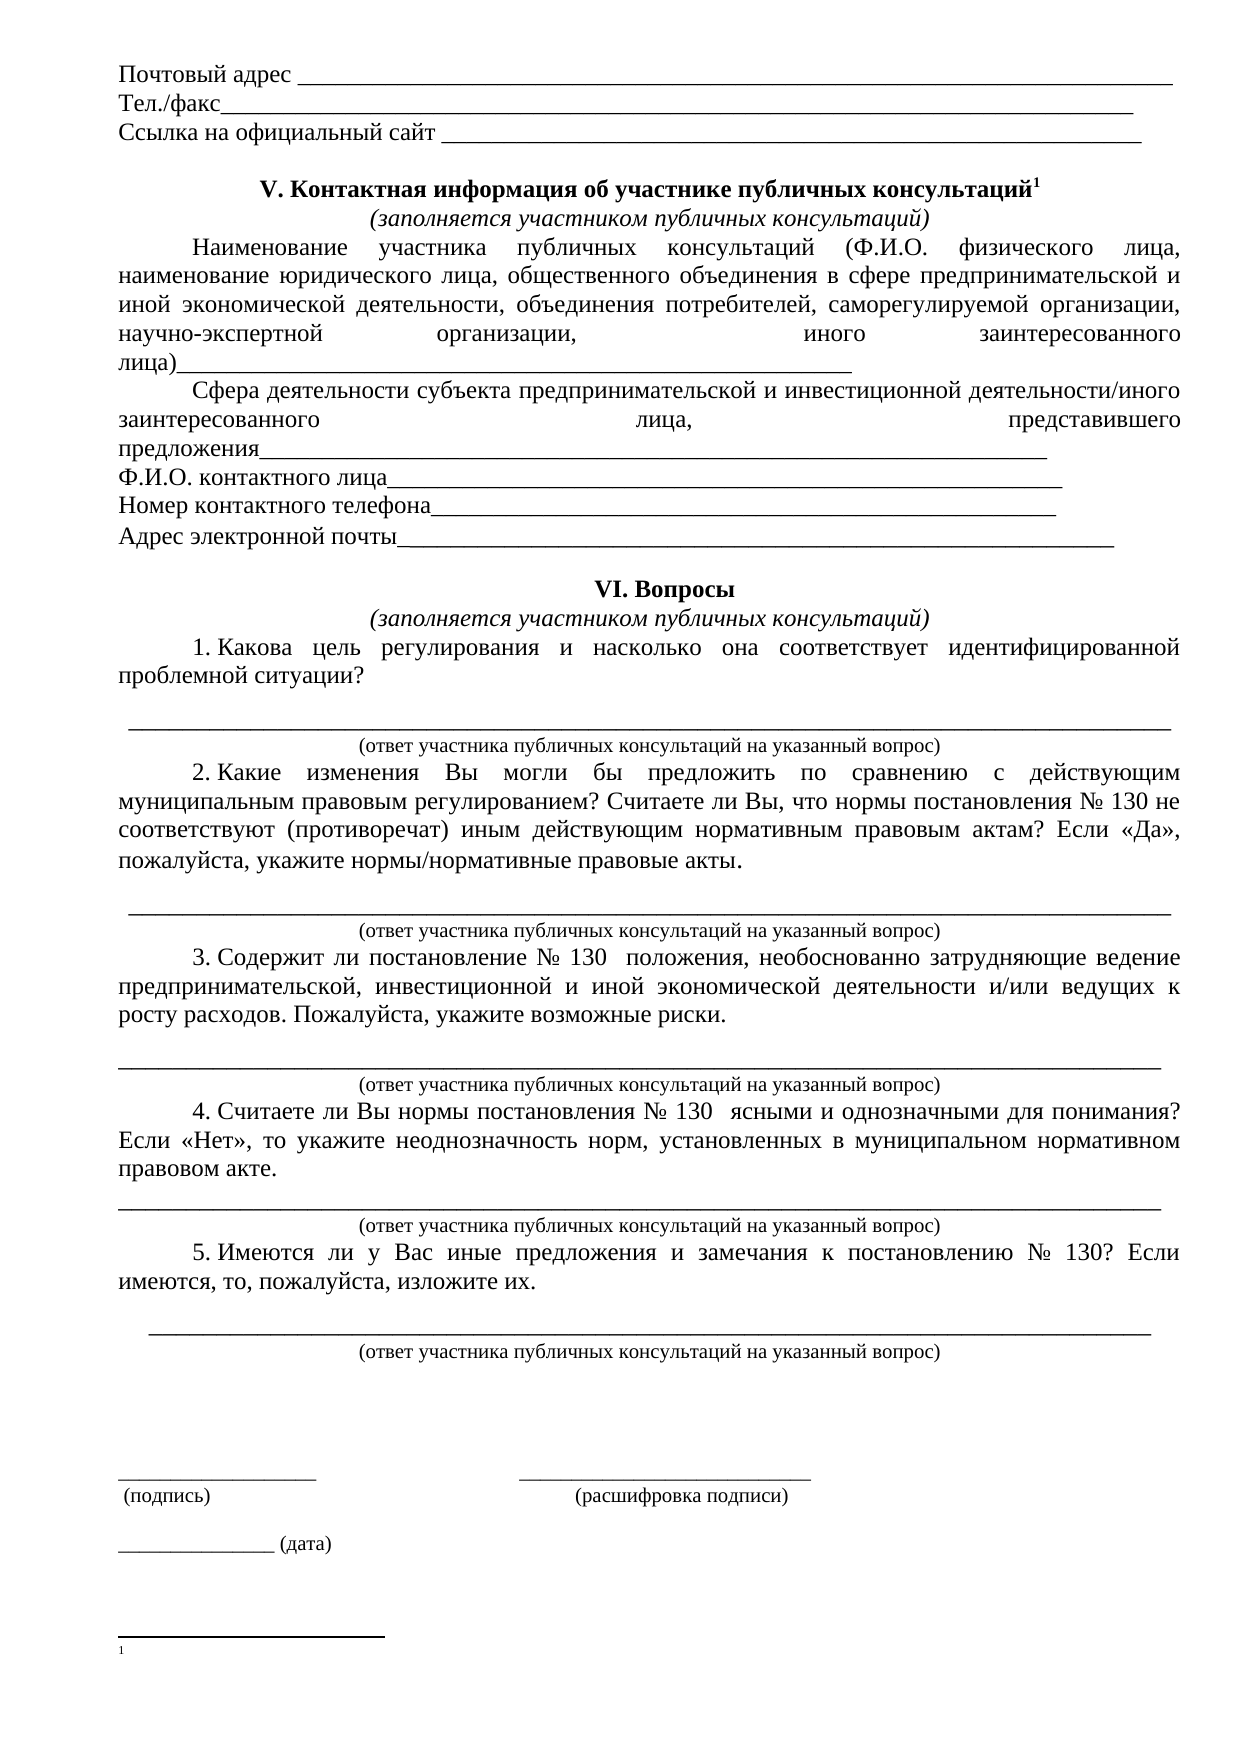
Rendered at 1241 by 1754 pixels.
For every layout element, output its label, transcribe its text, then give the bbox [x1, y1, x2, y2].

text (ответ участника публичных консультаций на указанный вопрос) [118, 1072, 1181, 1096]
text _____________________________________________________________________________ [118, 887, 1181, 918]
text _____________________________________________________________________________ [118, 1182, 1181, 1213]
text 5. Имеются ли у Вас иные предложения и замечания к постановлению № 130? Если имеются, то, пожалуйста, изложите их. [118, 1237, 1181, 1295]
text Почтовый адрес ______________________________________________________________________ [118, 59, 1181, 88]
text Ф.И.О. контактного лица______________________________________________________ [118, 462, 1181, 490]
text (ответ участника публичных консультаций на указанный вопрос) [118, 1213, 1181, 1237]
text 2. Какие изменения Вы могли бы предложить по сравнению с действующим муниципальным правовым регулированием? Считаете ли Вы, что нормы постановления № 130 не соответствуют (противоречат) иным действующим нормативным правовым актам? Если «Да», пожалуйста, укажите нормы/нормативные правовые акты. [118, 757, 1181, 874]
text 3. Содержит ли постановление № 130 положения, необоснованно затрудняющие ведение предпринимательской, инвестиционной и иной экономической деятельности и/или ведущих к росту расходов. Пожалуйста, укажите возможные риски. [118, 942, 1181, 1028]
text (ответ участника публичных консультаций на указанный вопрос) [118, 733, 1181, 757]
text (заполняется участником публичных консультаций) [118, 203, 1181, 232]
text (ответ участника публичных консультаций на указанный вопрос) [118, 1339, 1181, 1363]
text VI. Вопросы [118, 574, 1211, 603]
text _____________________________________________________________________________ [118, 1041, 1181, 1072]
text 4. Считаете ли Вы нормы постановления № 130 ясными и однозначными для понимания? Если «Нет», то укажите неоднозначность норм, установленных в муниципальном нормативном правовом акте. [118, 1096, 1181, 1182]
text 1. Какова цель регулирования и насколько она соответствует идентифицированной проблемной ситуации? [118, 632, 1181, 689]
text (подпись) (расшифровка подписи) [118, 1483, 1211, 1507]
text V. Контактная информация об участнике публичных консультаций [118, 174, 1181, 203]
text ___________________ ____________________________ [118, 1458, 1211, 1483]
text Сфера деятельности субъекта предпринимательской и инвестиционной деятельности/иного заинтересованного лица, представившего предложения_______________________________________________________________ [118, 375, 1181, 462]
text _______________ (дата) [118, 1531, 1211, 1555]
text __________________________________________________________________________ [118, 1307, 1181, 1339]
text _____________________________________________________________________________ [118, 702, 1181, 733]
text (заполняется участником публичных консультаций) [118, 603, 1181, 632]
text Номер контактного телефона__________________________________________________ [118, 490, 1181, 519]
text (ответ участника публичных консультаций на указанный вопрос) [118, 918, 1181, 942]
text Наименование участника публичных консультаций (Ф.И.О. физического лица, наименование юридического лица, общественного объединения в сфере предпринимательской и иной экономической деятельности, объединения потребителей, саморегулируемой организации, научно-экспертной организации, иного заинтересованного лица)______________________________________________________ [118, 232, 1181, 375]
text Тел./факс_________________________________________________________________________ [118, 88, 1181, 117]
text Ссылка на официальный сайт ________________________________________________________ [118, 117, 1181, 145]
text Адрес электронной почты_____________________________________________________ [118, 519, 1181, 550]
